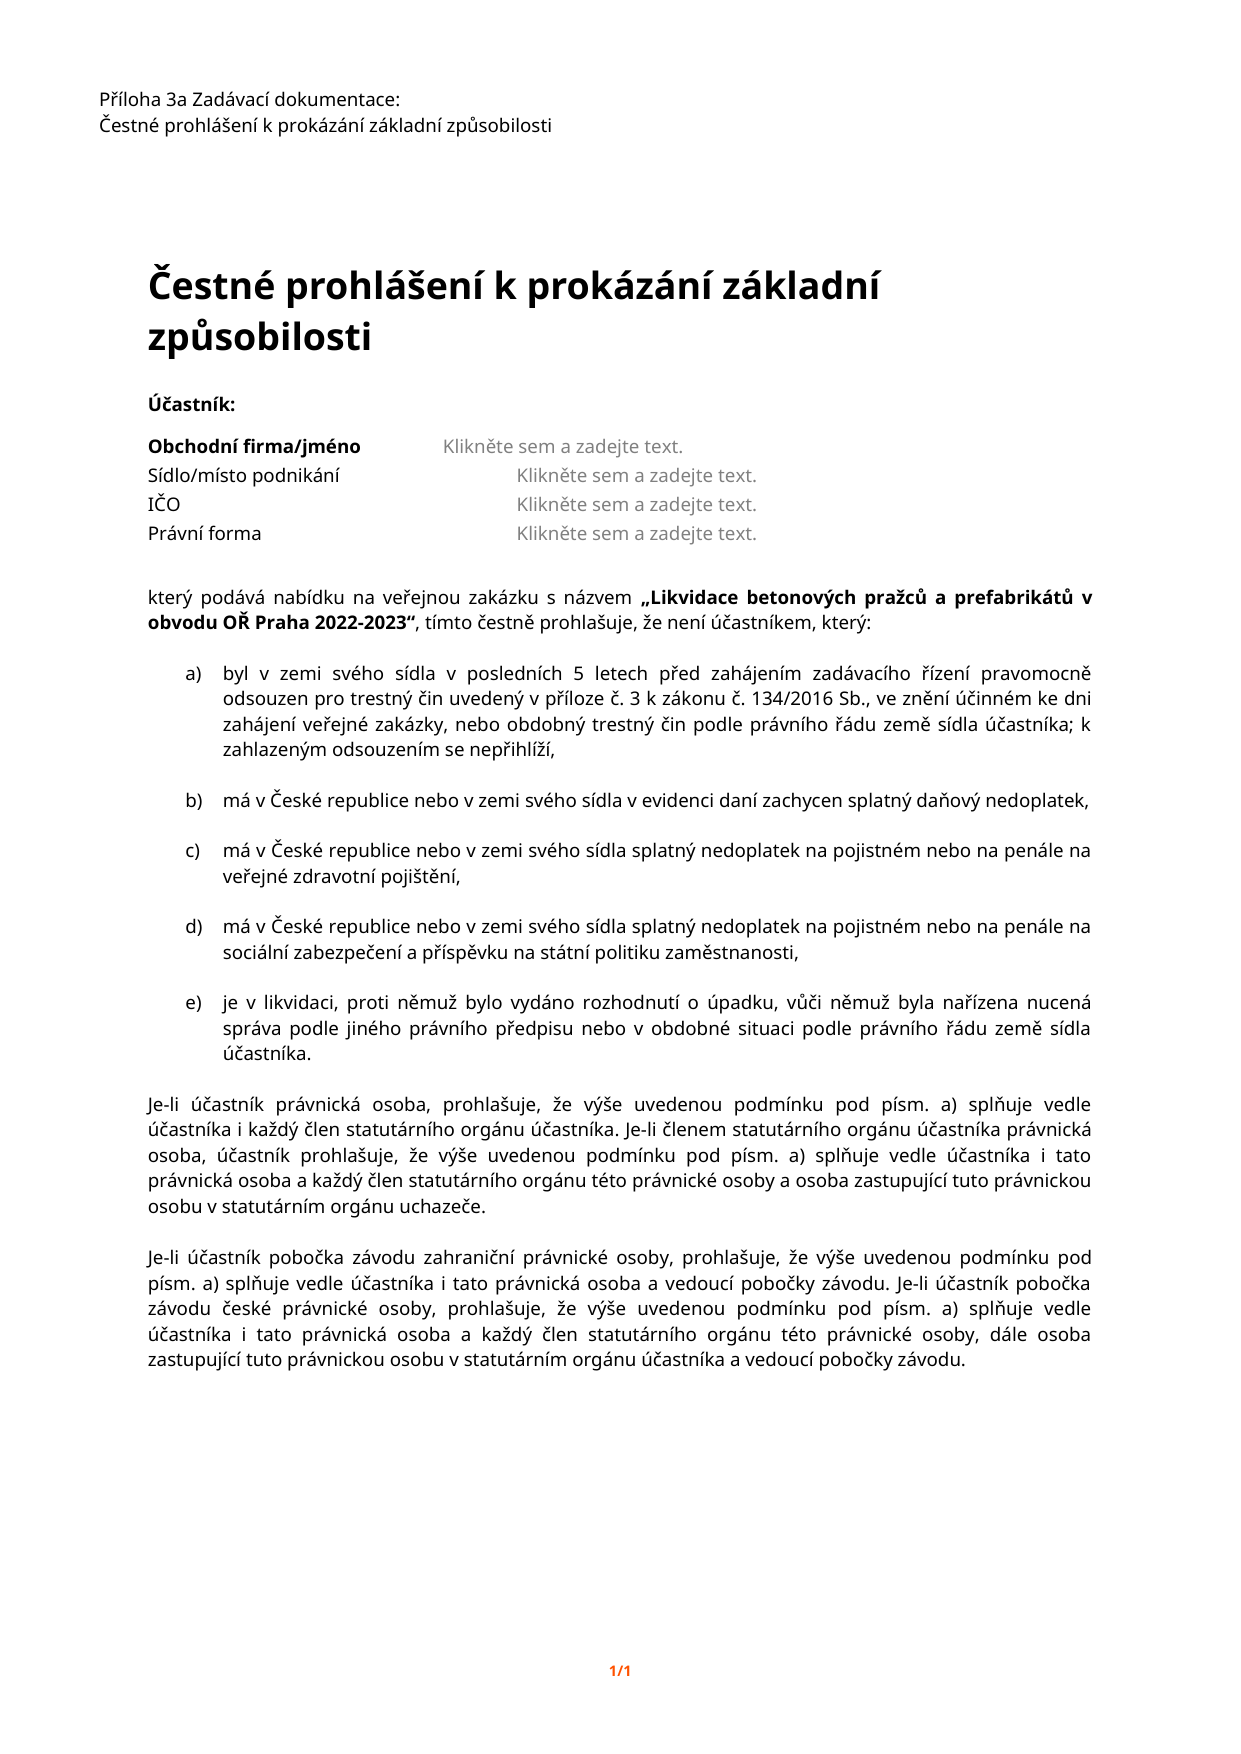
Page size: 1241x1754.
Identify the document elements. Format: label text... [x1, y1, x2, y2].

text Právní forma [148, 517, 1093, 546]
list má v České republice nebo v zemi svého sídla v evidenci daní zachycen splatný daňový nedoplatek, [185, 787, 1093, 813]
list byl v zemi svého sídla v posledních 5 letech před zahájením zadávacího řízení pravomocně odsouzen pro trestný čin uvedený v příloze č. 3 k zákonu č. 134/2016 Sb., ve znění účinném ke dni zahájení veřejné zakázky, nebo obdobný trestný čin podle právního řádu země sídla účastníka; k zahlazeným odsouzením se nepřihlíží, [185, 660, 1093, 762]
text Účastník: [148, 387, 1093, 418]
text Sídlo/místo podnikání [148, 459, 1093, 488]
list je v likvidaci, proti němuž bylo vydáno rozhodnutí o úpadku, vůči němuž byla nařízena nucená správa podle jiného právního předpisu nebo v obdobné situaci podle právního řádu země sídla účastníka. [185, 990, 1093, 1066]
text Je-li účastník pobočka závodu zahraniční právnické osoby, prohlašuje, že výše uvedenou podmínku pod písm. a) splňuje vedle účastníka i tato právnická osoba a vedoucí pobočky závodu. Je-li účastník pobočka závodu české právnické osoby, prohlašuje, že výše uvedenou podmínku pod písm. a) splňuje vedle účastníka i tato právnická osoba a každý člen statutárního orgánu této právnické osoby, dále osoba zastupující tuto právnickou osobu v statutárním orgánu účastníka a vedoucí pobočky závodu. [148, 1244, 1093, 1372]
list má v České republice nebo v zemi svého sídla splatný nedoplatek na pojistném nebo na penále na veřejné zdravotní pojištění, [185, 838, 1093, 889]
text který podává nabídku na veřejnou zakázku s názvem „Likvidace betonových pražců a prefabrikátů v obvodu OŘ Praha 2022-2023“, tímto čestně prohlašuje, že není účastníkem, který: [148, 584, 1093, 635]
text IČO [148, 488, 1093, 517]
text Obchodní firma/jméno [148, 430, 1093, 459]
title Čestné prohlášení k prokázání základní způsobilosti [148, 259, 1093, 362]
text Je-li účastník právnická osoba, prohlašuje, že výše uvedenou podmínku pod písm. a) splňuje vedle účastníka i každý člen statutárního orgánu účastníka. Je-li členem statutárního orgánu účastníka právnická osoba, účastník prohlašuje, že výše uvedenou podmínku pod písm. a) splňuje vedle účastníka i tato právnická osoba a každý člen statutárního orgánu této právnické osoby a osoba zastupující tuto právnickou osobu v statutárním orgánu uchazeče. [148, 1091, 1093, 1219]
list má v České republice nebo v zemi svého sídla splatný nedoplatek na pojistném nebo na penále na sociální zabezpečení a příspěvku na státní politiku zaměstnanosti, [185, 914, 1093, 965]
